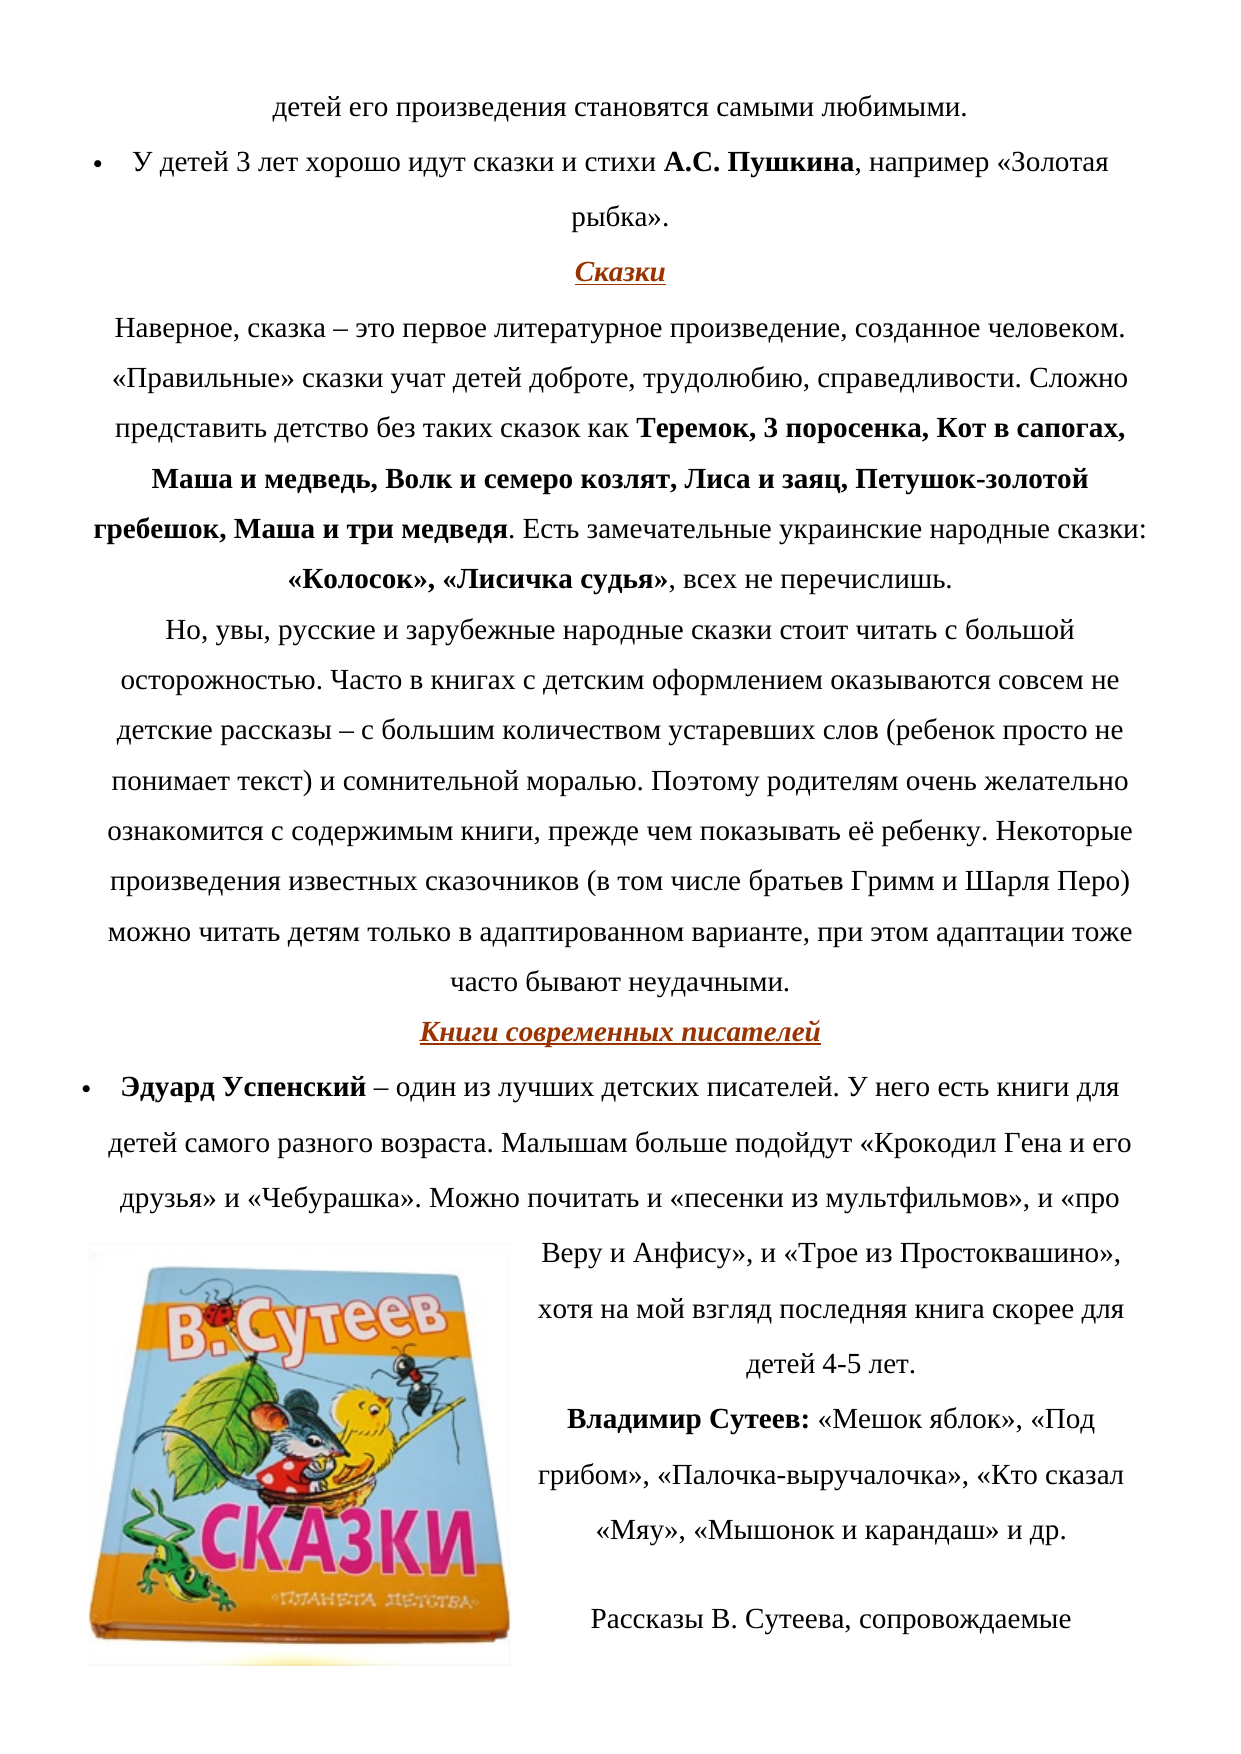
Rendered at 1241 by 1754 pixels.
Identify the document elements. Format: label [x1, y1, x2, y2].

table_header [89, 89, 1152, 1665]
picture [88, 1243, 511, 1666]
